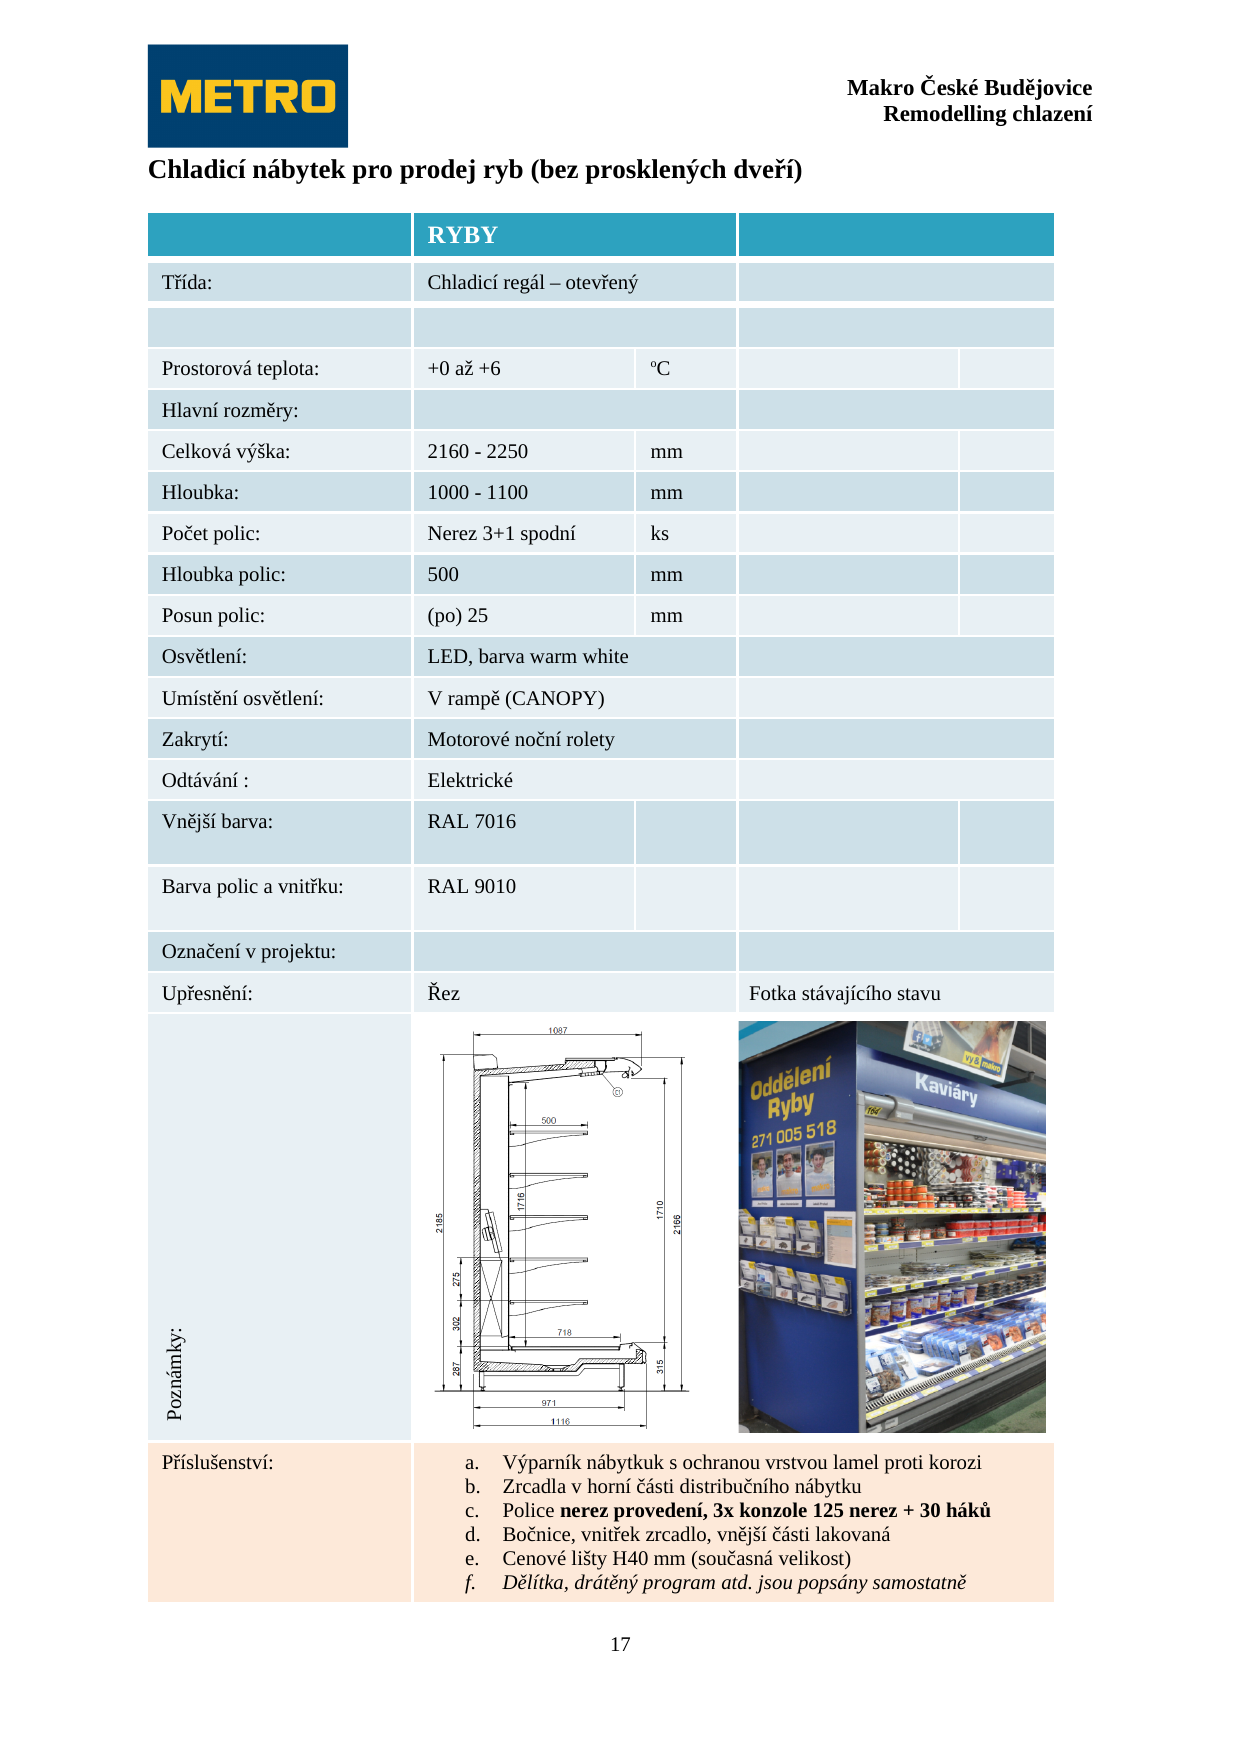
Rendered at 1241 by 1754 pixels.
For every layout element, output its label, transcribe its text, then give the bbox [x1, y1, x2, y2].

table_cell [739, 263, 1054, 301]
table_cell [960, 801, 1054, 864]
table_cell [739, 555, 958, 594]
table_cell RAL 9010 [414, 867, 634, 930]
table_cell Zakrytí: [148, 719, 411, 758]
table_cell +0 až +6 [414, 349, 634, 388]
table_cell Počet polic: [148, 514, 411, 552]
table_cell V rampě (CANOPY) [414, 678, 736, 717]
table_cell [960, 349, 1054, 388]
table_cell Motorové noční rolety [414, 719, 736, 758]
table_cell (po) 25 [414, 596, 634, 635]
table_cell [636, 867, 736, 930]
table_cell [739, 349, 958, 388]
table_cell Osvětlení: [148, 637, 411, 676]
table_cell [739, 431, 958, 470]
table_cell Hloubka: [148, 472, 411, 511]
picture [147, 44, 349, 148]
table_cell RAL 7016 [414, 801, 634, 864]
table_cell Řez [414, 973, 736, 1012]
table_cell [960, 514, 1054, 552]
table_cell Posun polic: [148, 596, 411, 635]
table_cell mm [636, 431, 736, 470]
table_cell [739, 801, 958, 864]
table_cell Označení v projektu: [148, 932, 411, 971]
table_cell Nerez 3+1 spodní [414, 514, 634, 552]
table_cell 1000 - 1100 [414, 472, 634, 511]
table_cell [739, 1014, 1054, 1440]
table_cell [414, 308, 736, 347]
table_cell Fotka stávajícího stavu [739, 973, 1054, 1012]
table_cell Odtávání : [148, 760, 411, 799]
table_cell [739, 678, 1054, 717]
table_header RYBY [414, 213, 736, 256]
table_cell Příslušenství: [148, 1443, 411, 1602]
table_cell [739, 596, 958, 635]
table_cell [739, 760, 1054, 799]
table_cell LED, barva warm white [414, 637, 736, 676]
table_cell mm [636, 472, 736, 511]
table_cell ks [636, 514, 736, 552]
table_cell Elektrické [414, 760, 736, 799]
table_cell [739, 637, 1054, 676]
table_cell Barva polic a vnitřku: [148, 867, 411, 930]
table_cell Umístění osvětlení: [148, 678, 411, 717]
table_cell [414, 390, 736, 429]
table_cell [960, 596, 1054, 635]
table_cell 2160 - 2250 [414, 431, 634, 470]
table_cell 500 [414, 555, 634, 594]
table_cell Hloubka polic: [148, 555, 411, 594]
table_cell [148, 308, 411, 347]
table_cell [414, 932, 736, 971]
table_header [739, 213, 1054, 256]
table_cell Upřesnění: [148, 973, 411, 1012]
table_cell [739, 514, 958, 552]
table_cell [739, 472, 958, 511]
picture [738, 1021, 1046, 1433]
table_cell [414, 1014, 736, 1440]
table_cell Prostorová teplota: [148, 349, 411, 388]
table_cell Chladicí regál – otevřený [414, 263, 736, 301]
table_cell [739, 932, 1054, 971]
table_cell Vnější barva: [148, 801, 411, 864]
table_cell [960, 472, 1054, 511]
table_cell [739, 390, 1054, 429]
table_cell [739, 867, 958, 930]
table_cell Třída: [148, 263, 411, 301]
table_cell mm [636, 555, 736, 594]
table_cell [960, 555, 1054, 594]
table_cell oC [636, 349, 736, 388]
table_cell [739, 308, 1054, 347]
table_cell [739, 719, 1054, 758]
table_header [148, 213, 411, 256]
table_cell [960, 867, 1054, 930]
table_cell Poznámky: [148, 1014, 411, 1440]
table_cell Celková výška: [148, 431, 411, 470]
table_cell [636, 801, 736, 864]
text Chladicí nábytek pro prodej ryb (bez prosklených dveří) [148, 153, 1093, 184]
table_cell [960, 431, 1054, 470]
table_cell mm [636, 596, 736, 635]
table_cell Hlavní rozměry: [148, 390, 411, 429]
table_cell Výparník nábytkuk s ochranou vrstvou lamel proti korozi Zrcadla v horní části distribučního nábytku Police nerez provedení, 3x konzole 125 nerez + 30 háků Bočnice, vnitřek zrcadlo, vnější části lakovaná Cenové lišty H40 mm (současná velikost) Dělítka, drátěný program atd. jsou popsány samostatně [414, 1443, 1054, 1602]
